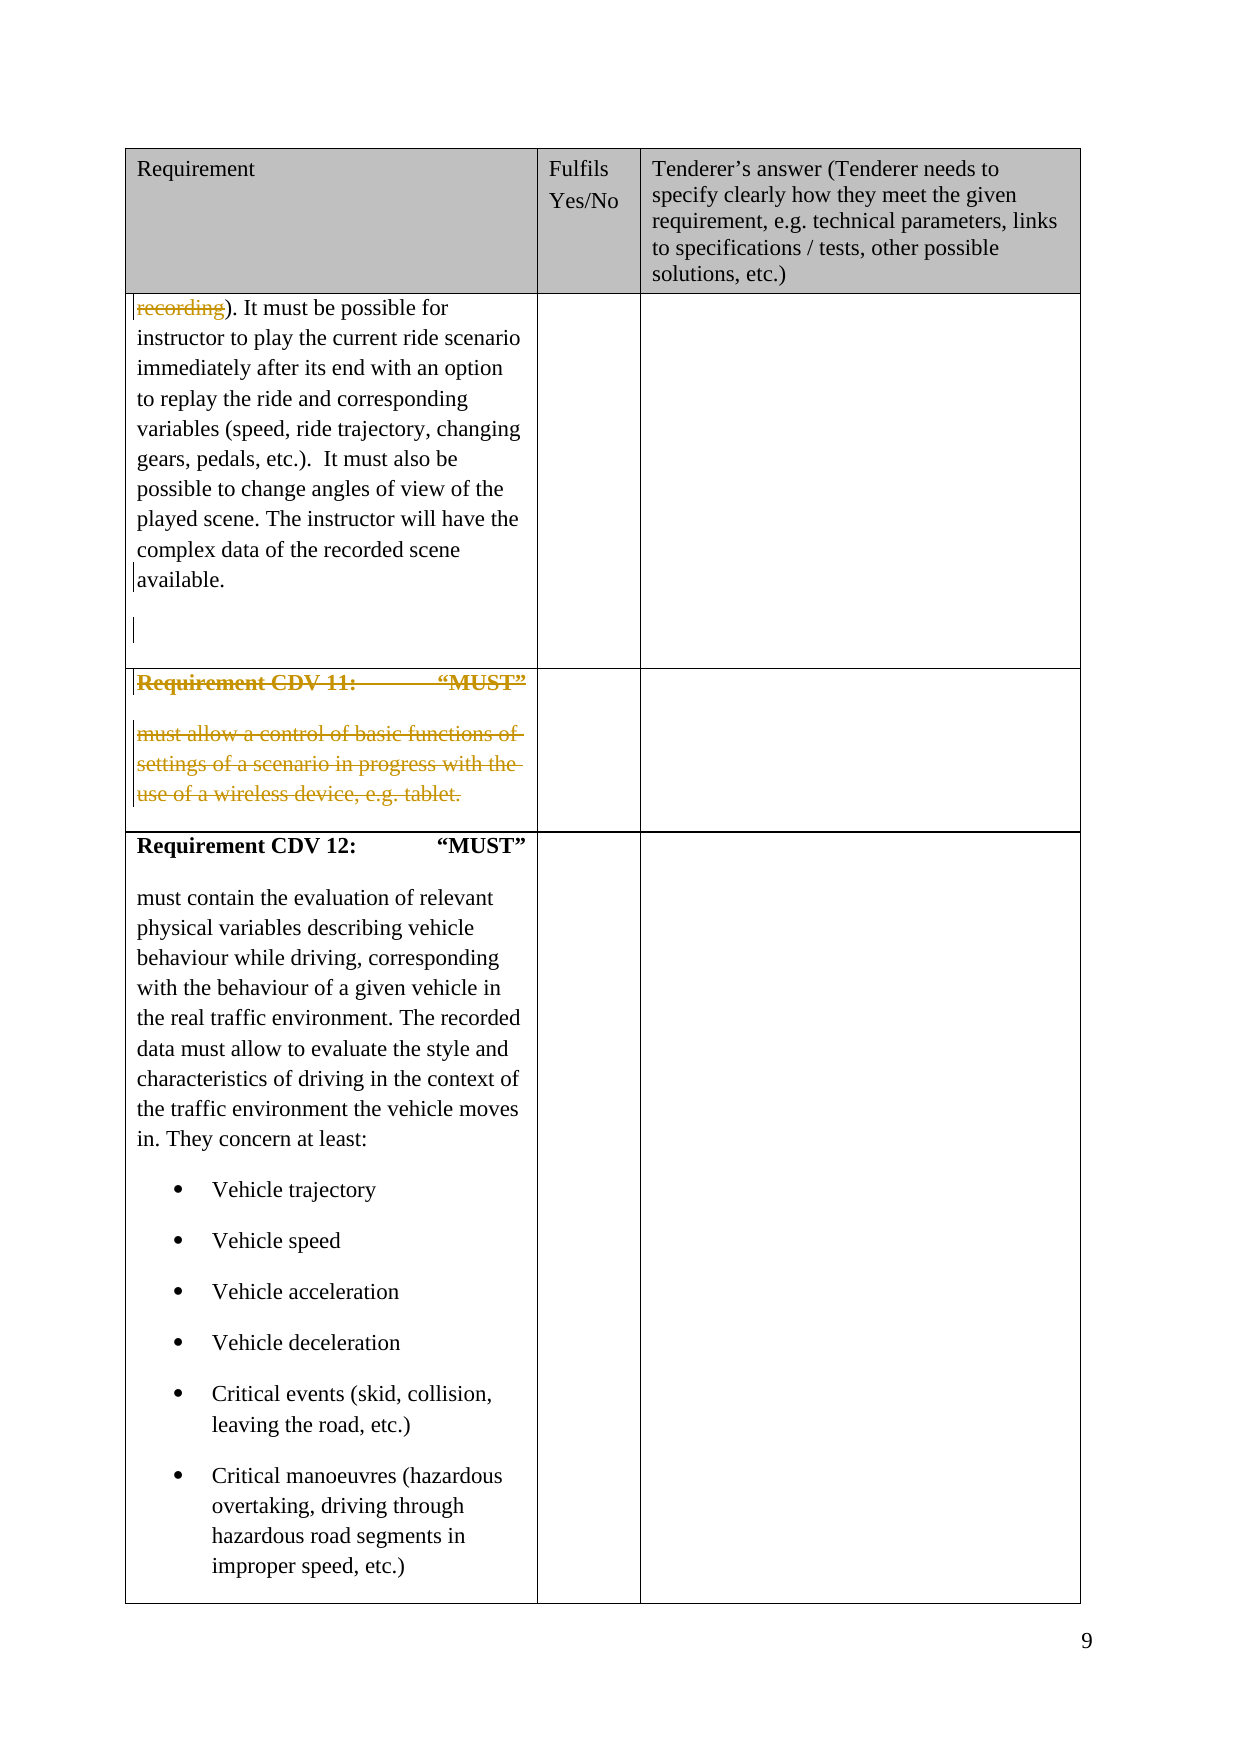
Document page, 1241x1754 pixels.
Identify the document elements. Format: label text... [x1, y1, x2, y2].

table_header Requirement [126, 149, 537, 293]
table_cell [538, 833, 640, 1603]
table_cell [641, 669, 1080, 831]
table_cell [641, 833, 1080, 1603]
table_cell [538, 669, 640, 831]
table_cell [126, 669, 537, 831]
table_cell [538, 294, 640, 668]
table_header Tenderer’s answer (Tenderer needs to specify clearly how they meet the given requirement, e.g. technical parameters, links to specifications / tests, other possible solutions, etc.) [641, 149, 1080, 293]
table_header Fulfils Yes/No [538, 149, 640, 293]
table_cell [641, 294, 1080, 668]
